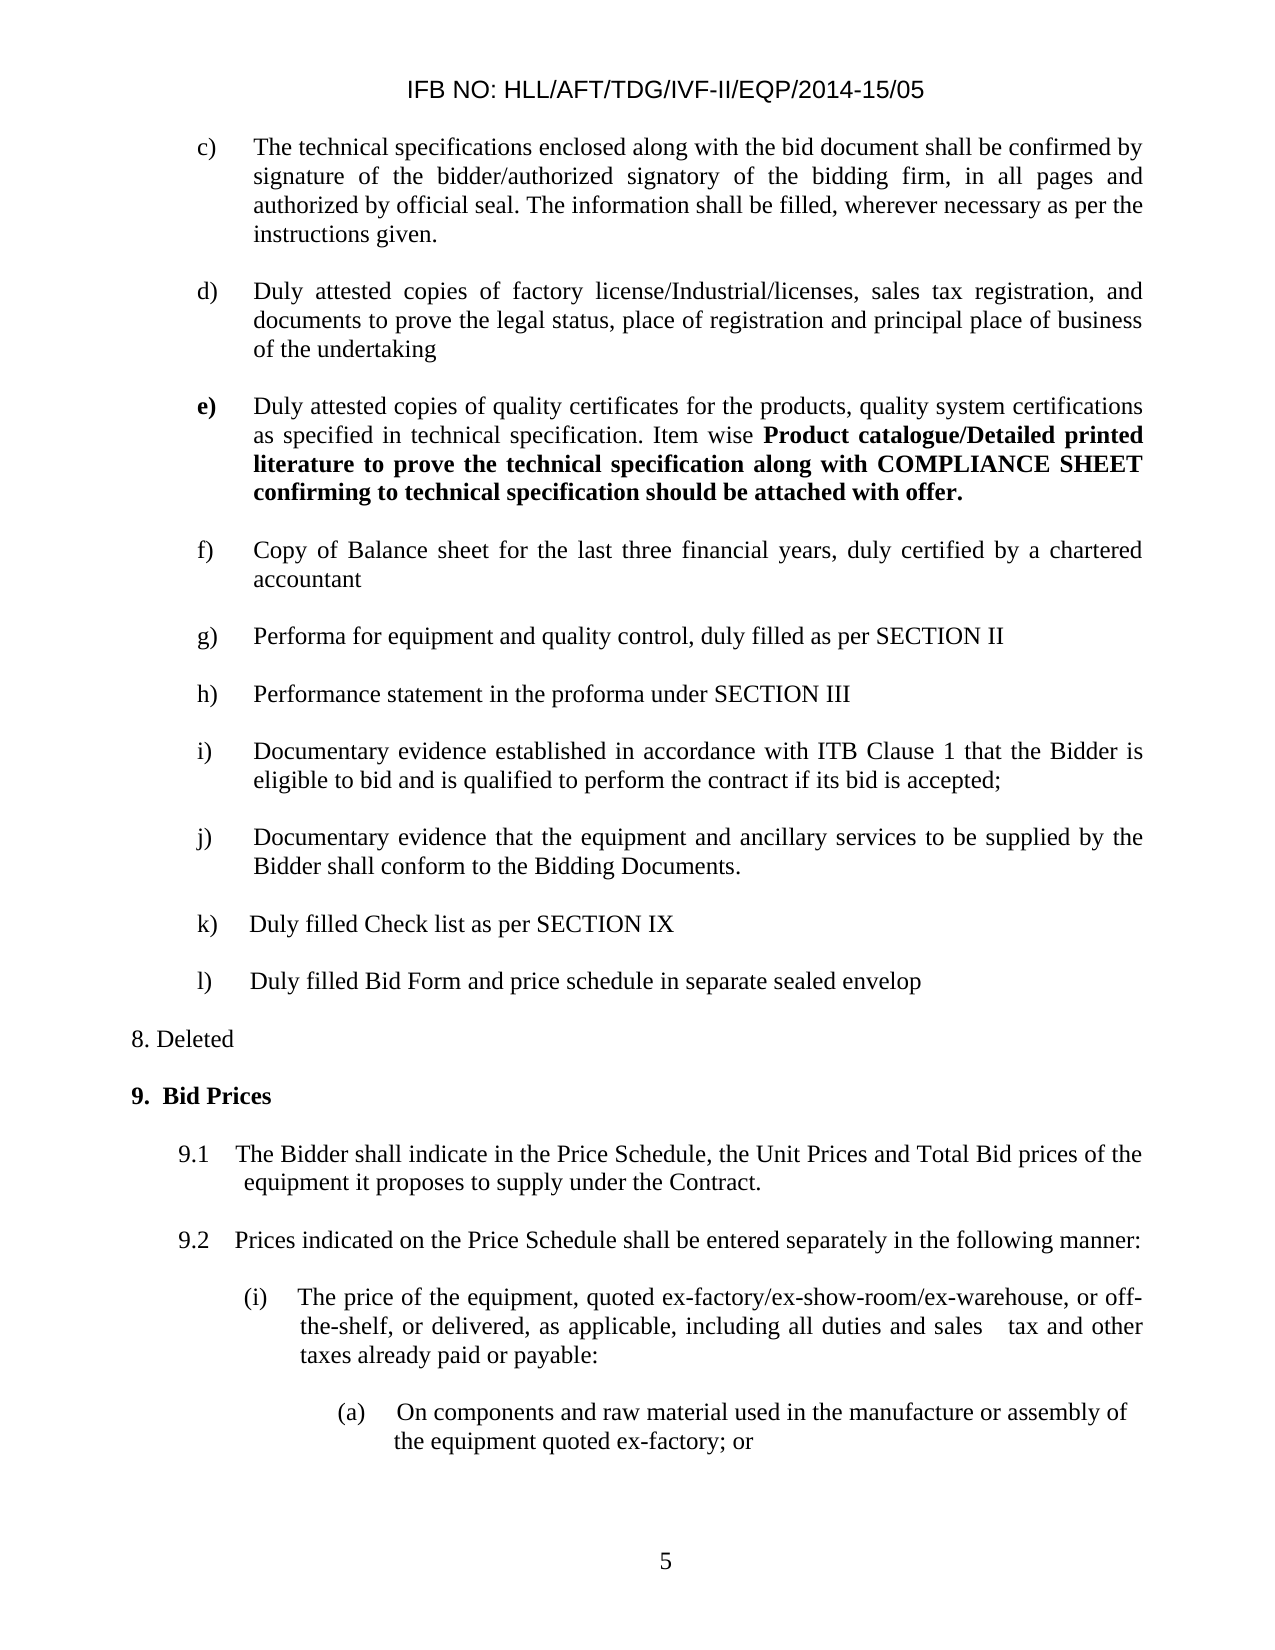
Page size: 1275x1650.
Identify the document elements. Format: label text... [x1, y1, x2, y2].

text l) Duly filled Bid Form and price schedule in separate sealed envelop [197, 966, 1144, 995]
list Performa for equipment and quality control, duly filled as per SECTION II [197, 621, 1144, 650]
text 9.2 Prices indicated on the Price Schedule shall be entered separately in the following manner: [178, 1225, 1144, 1254]
list Copy of Balance sheet for the last three financial years, duly certified by a chartered accountant [197, 535, 1144, 592]
list Performance statement in the proforma under SECTION III [197, 679, 1144, 707]
text (a) On components and raw material used in the manufacture or assembly of the equipment quoted ex-factory; or [337, 1397, 1144, 1455]
text k) Duly filled Check list as per SECTION IX [197, 909, 1144, 937]
text 8. Deleted [131, 1024, 1200, 1052]
list Documentary evidence established in accordance with ITB Clause 1 that the Bidder is eligible to bid and is qualified to perform the contract if its bid is accepted; [197, 736, 1144, 794]
text 9. Bid Prices [131, 1081, 1200, 1110]
list The technical specifications enclosed along with the bid document shall be confirmed by signature of the bidder/authorized signatory of the bidding firm, in all pages and authorized by official seal. The information shall be filled, wherever necessary as per the instructions given. [197, 132, 1144, 247]
text (i) The price of the equipment, quoted ex-factory/ex-show-room/ex-warehouse, or off-the-shelf, or delivered, as applicable, including all duties and sales tax and other taxes already paid or payable: [244, 1282, 1144, 1369]
text j) Documentary evidence that the equipment and ancillary services to be supplied by the Bidder shall conform to the Bidding Documents. [197, 822, 1144, 880]
list Duly attested copies of factory license/Industrial/licenses, sales tax registration, and documents to prove the legal status, place of registration and principal place of business of the undertaking [197, 276, 1144, 362]
list Duly attested copies of quality certificates for the products, quality system certifications as specified in technical specification. Item wise Product catalogue/Detailed printed literature to prove the technical specification along with COMPLIANCE SHEET confirming to technical specification should be attached with offer. [197, 391, 1144, 506]
text 9.1 The Bidder shall indicate in the Price Schedule, the Unit Prices and Total Bid prices of the equipment it proposes to supply under the Contract. [178, 1139, 1144, 1196]
